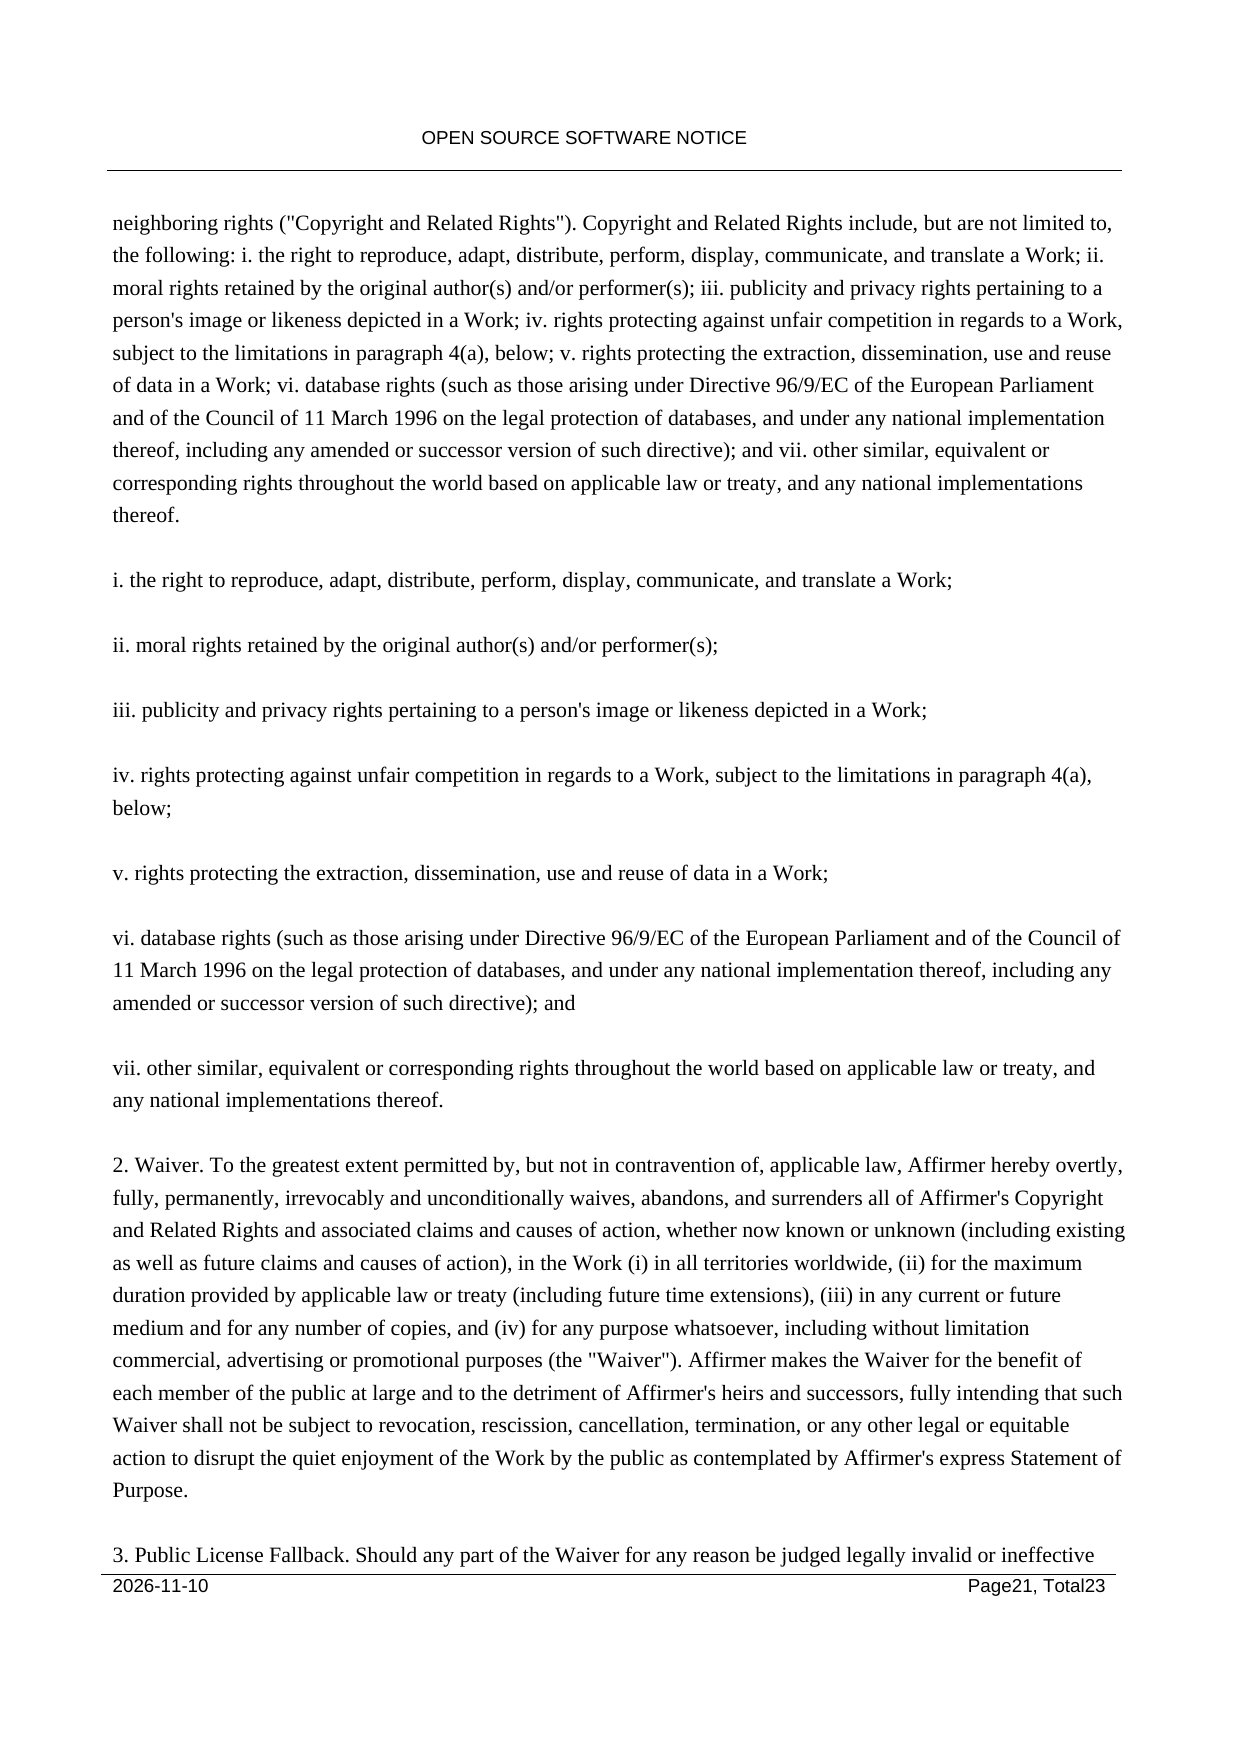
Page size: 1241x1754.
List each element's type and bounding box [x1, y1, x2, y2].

text [112, 206, 1128, 1571]
